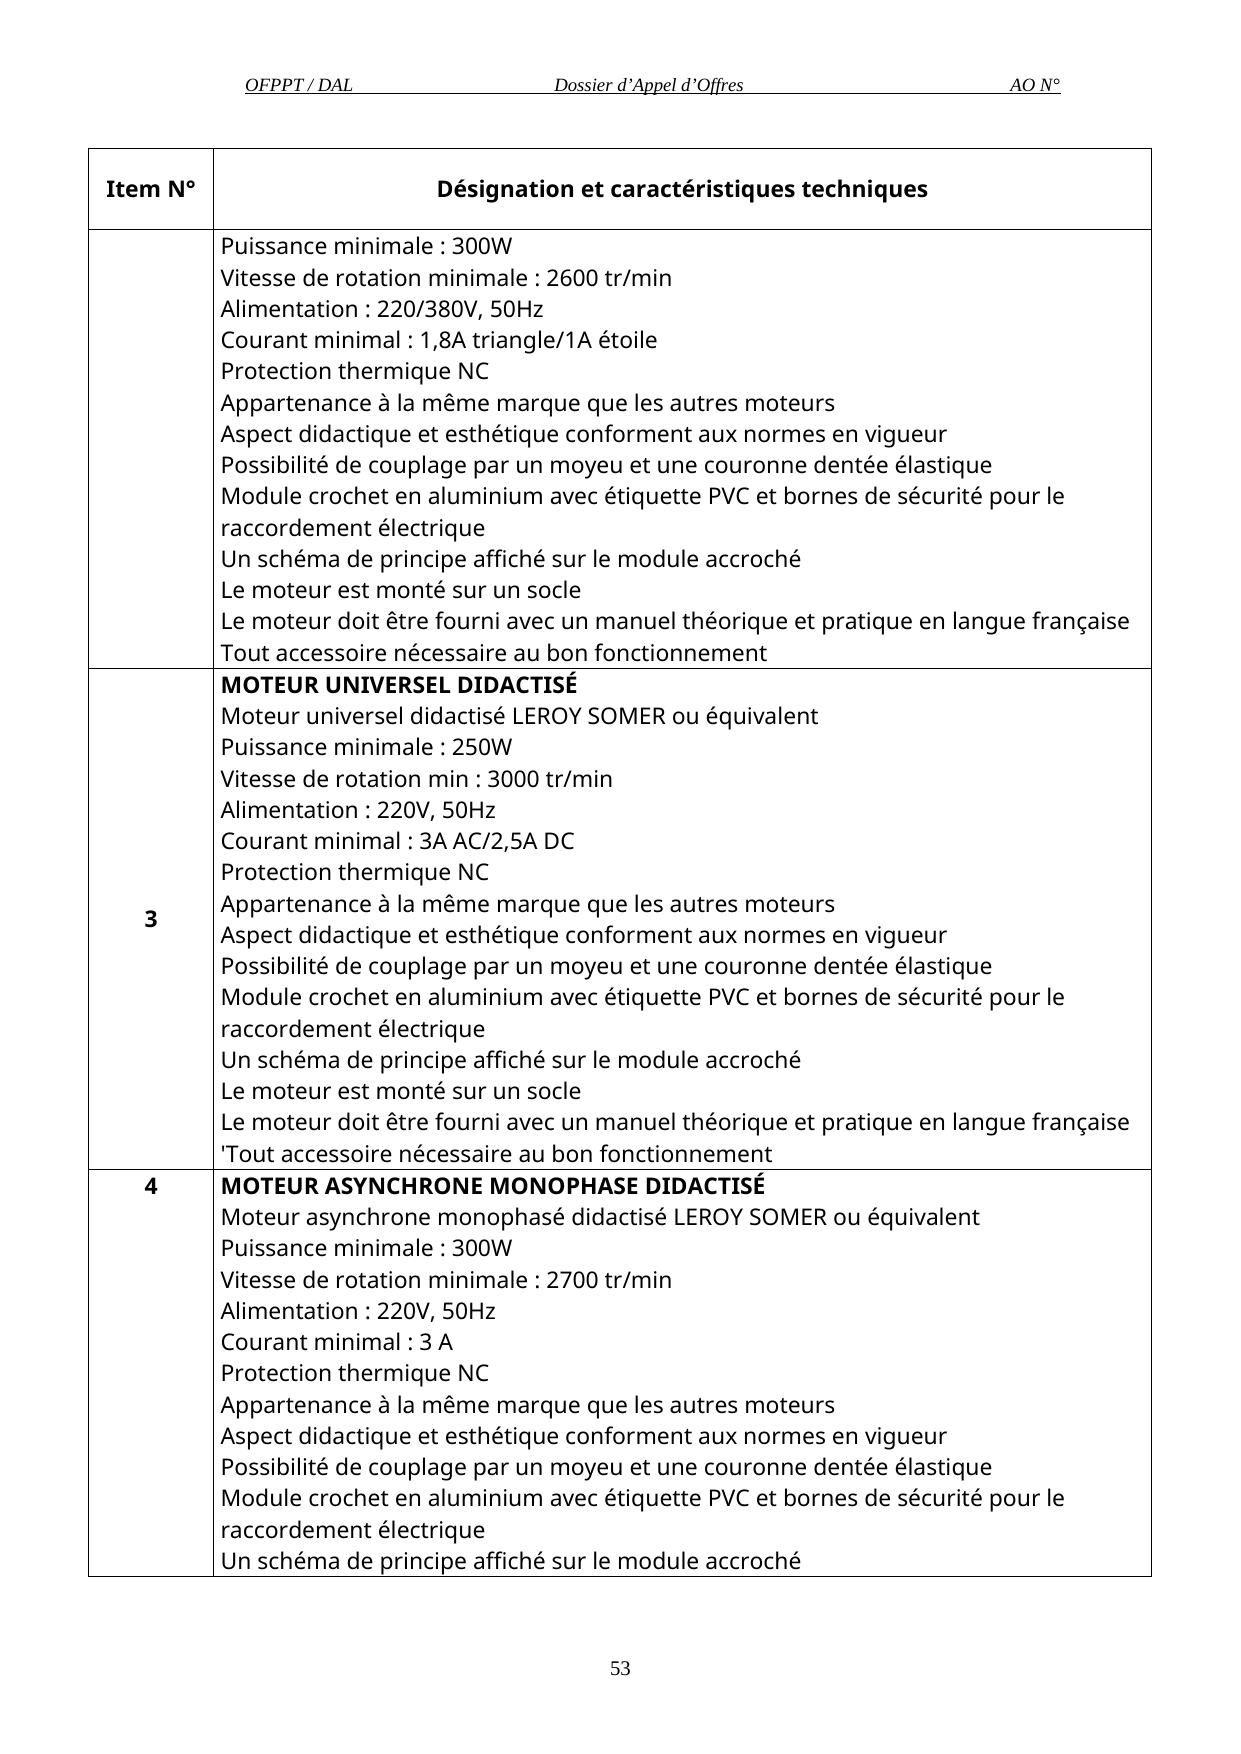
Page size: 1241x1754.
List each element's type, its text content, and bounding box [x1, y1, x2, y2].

table_cell 3 [89, 669, 213, 1169]
table_cell MOTEUR UNIVERSEL DIDACTISÉ Moteur universel didactisé LEROY SOMER ou équivalent Puissance minimale : 250W Vitesse de rotation min : 3000 tr/min Alimentation : 220V, 50Hz Courant minimal : 3A AC/2,5A DC Protection thermique NC Appartenance à la même marque que les autres moteurs Aspect didactique et esthétique conforment aux normes en vigueur Possibilité de couplage par un moyeu et une couronne dentée élastique Module crochet en aluminium avec étiquette PVC et bornes de sécurité pour le raccordement électrique Un schéma de principe affiché sur le module accroché Le moteur est monté sur un socle Le moteur doit être fourni avec un manuel théorique et pratique en langue française 'Tout accessoire nécessaire au bon fonctionnement [214, 669, 1151, 1169]
table_header Item N° [89, 149, 213, 229]
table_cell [214, 1170, 1151, 1576]
table_cell 4 [89, 1170, 213, 1576]
table_header Désignation et caractéristiques techniques [214, 149, 1151, 229]
table_cell 2 [89, 230, 213, 668]
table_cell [214, 230, 1151, 668]
